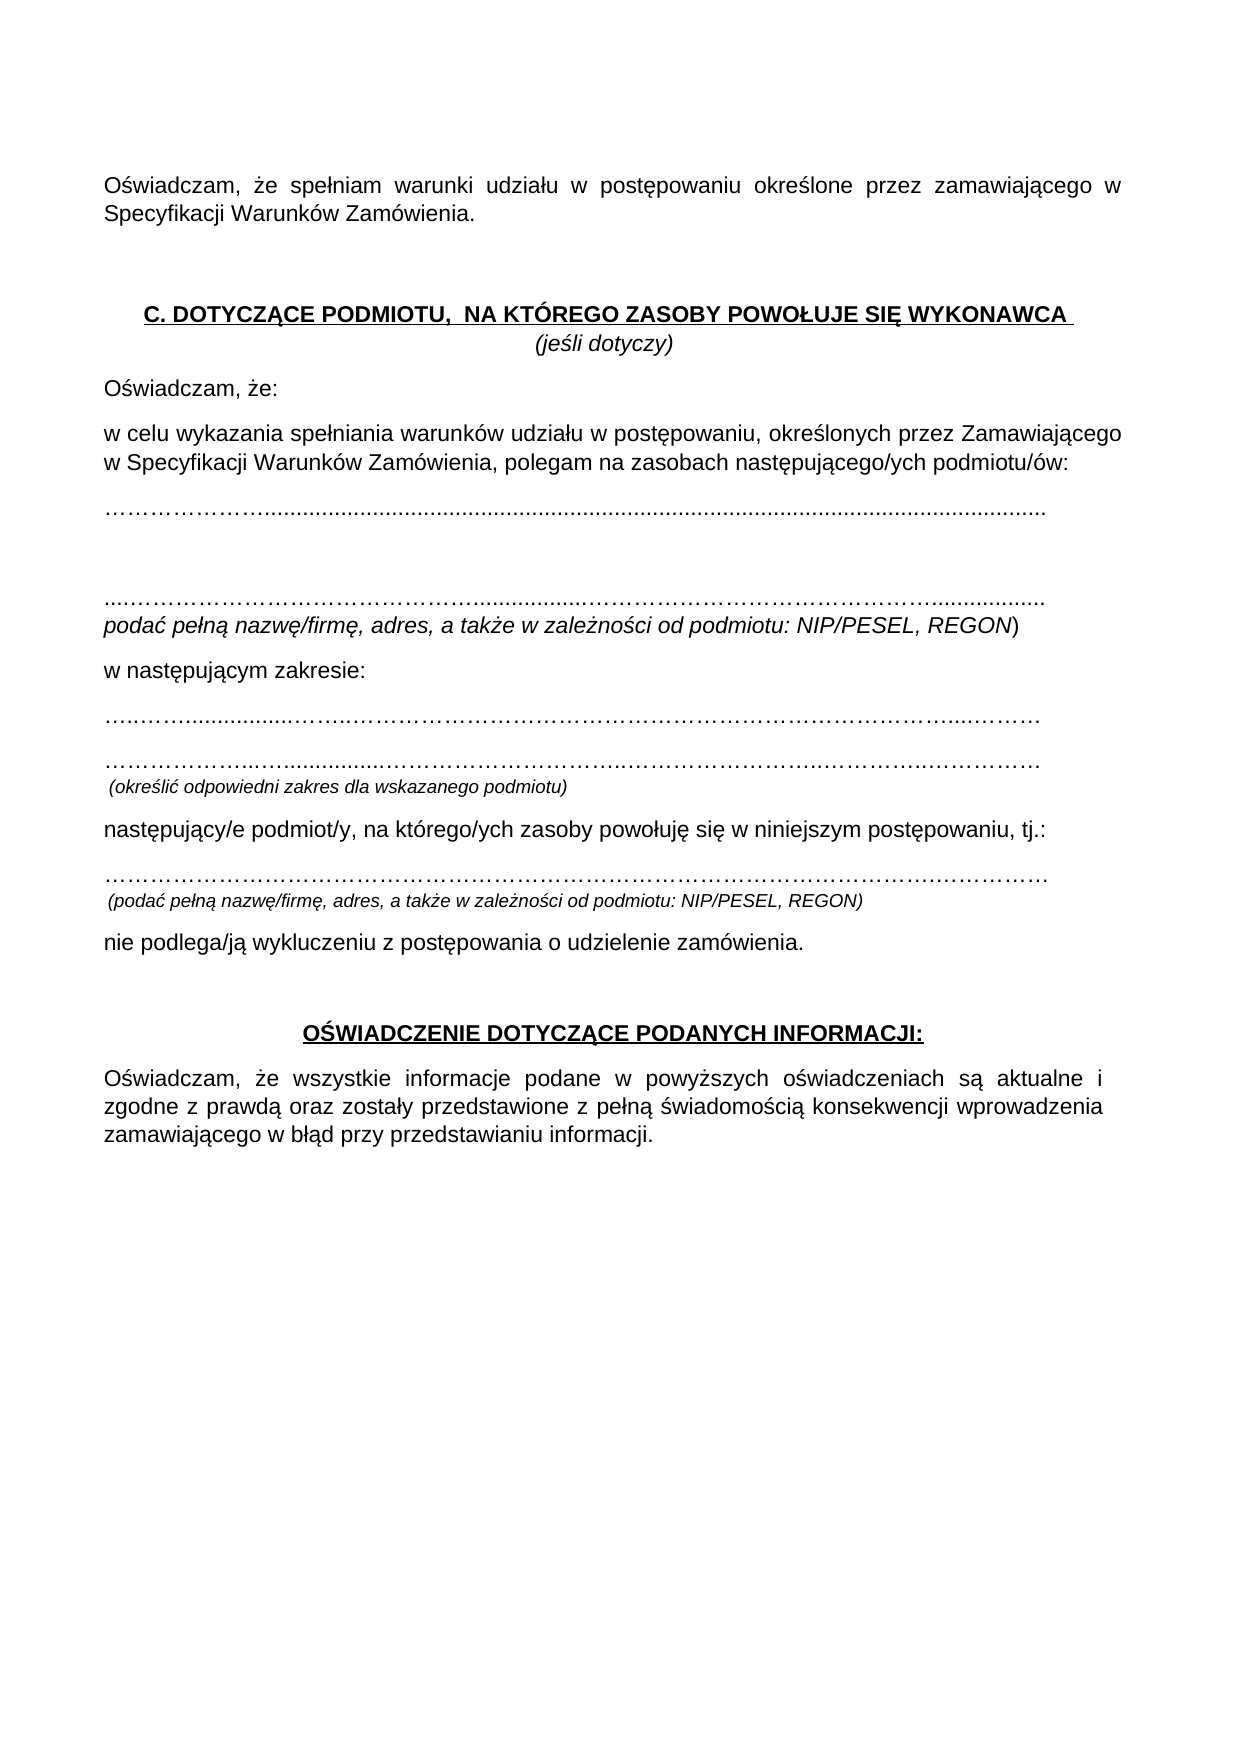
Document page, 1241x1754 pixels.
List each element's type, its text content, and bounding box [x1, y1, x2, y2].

text ……………………………………………………………………………………………….…………… [103, 861, 1122, 887]
text (podać pełną nazwę/firmę, adres, a także w zależności od podmiotu: NIP/PESEL, REGON) [108, 889, 1122, 911]
text (jeśli dotyczy) [89, 330, 1122, 356]
text ....………………………………………..................……………………………………….................. [103, 584, 1122, 610]
text Oświadczam, że: [103, 375, 1122, 401]
text w celu wykazania spełniania warunków udziału w postępowaniu, określonych przez Zamawiającego w Specyfikacji Warunków Zamówienia, polegam na zasobach następującego/ych podmiotu/ów: [103, 420, 1122, 475]
text podać pełną nazwę/firmę, adres, a także w zależności od podmiotu: NIP/PESEL, REGON) [103, 612, 1122, 638]
text OŚWIADCZENIE DOTYCZĄCE PODANYCH INFORMACJI: [103, 1019, 1122, 1046]
text Oświadczam, że spełniam warunki udziału w postępowaniu określone przez zamawiającego w Specyfikacji Warunków Zamówienia. [103, 172, 1122, 226]
text ………………...…................…………………………..……………………..…………..…………… [103, 747, 1122, 774]
text nie podlega/ją wykluczeniu z postępowania o udzielenie zamówienia. [103, 929, 1122, 956]
text następujący/e podmiot/y, na którego/ych zasoby powołuję się w niniejszym postępowaniu, tj.: [103, 816, 1122, 842]
text …………………........................................................................................................................... [103, 493, 1122, 520]
text C. DOTYCZĄCE PODMIOTU, NA KTÓREGO ZASOBY POWOŁUJE SIĘ WYKONAWCA [89, 301, 1122, 328]
text …..…….................……..……………………………………………………………………....……… [103, 702, 1122, 729]
text Oświadczam, że wszystkie informacje podane w powyższych oświadczeniach są aktualne i zgodne z prawdą oraz zostały przedstawione z pełną świadomością konsekwencji wprowadzenia zamawiającego w błąd przy przedstawianiu informacji. [103, 1064, 1103, 1148]
text (określić odpowiedni zakres dla wskazanego podmiotu) [103, 776, 1122, 797]
text w następującym zakresie: [103, 657, 1122, 684]
